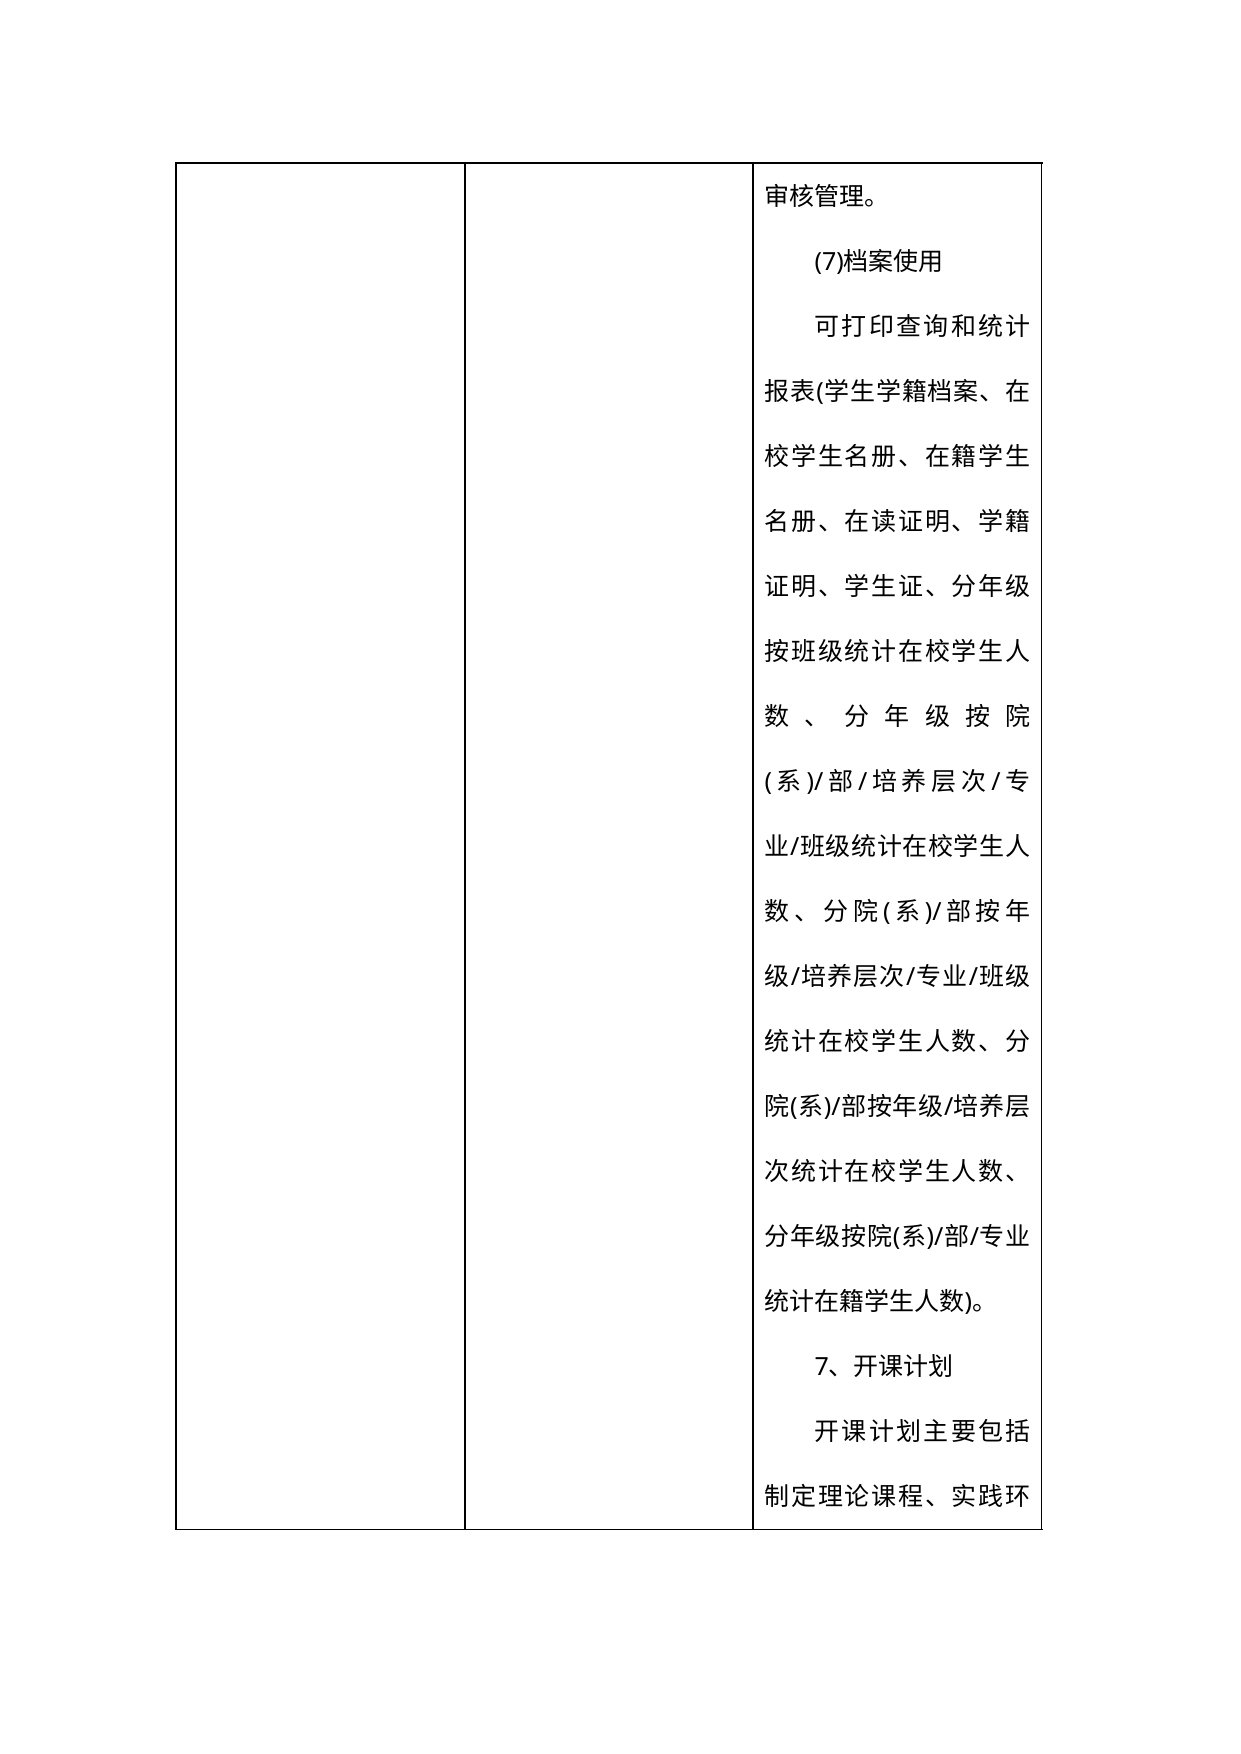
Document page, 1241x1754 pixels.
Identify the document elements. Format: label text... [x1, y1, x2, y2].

table_cell [466, 164, 752, 1528]
table_cell 1 [177, 164, 464, 1528]
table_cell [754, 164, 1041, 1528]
